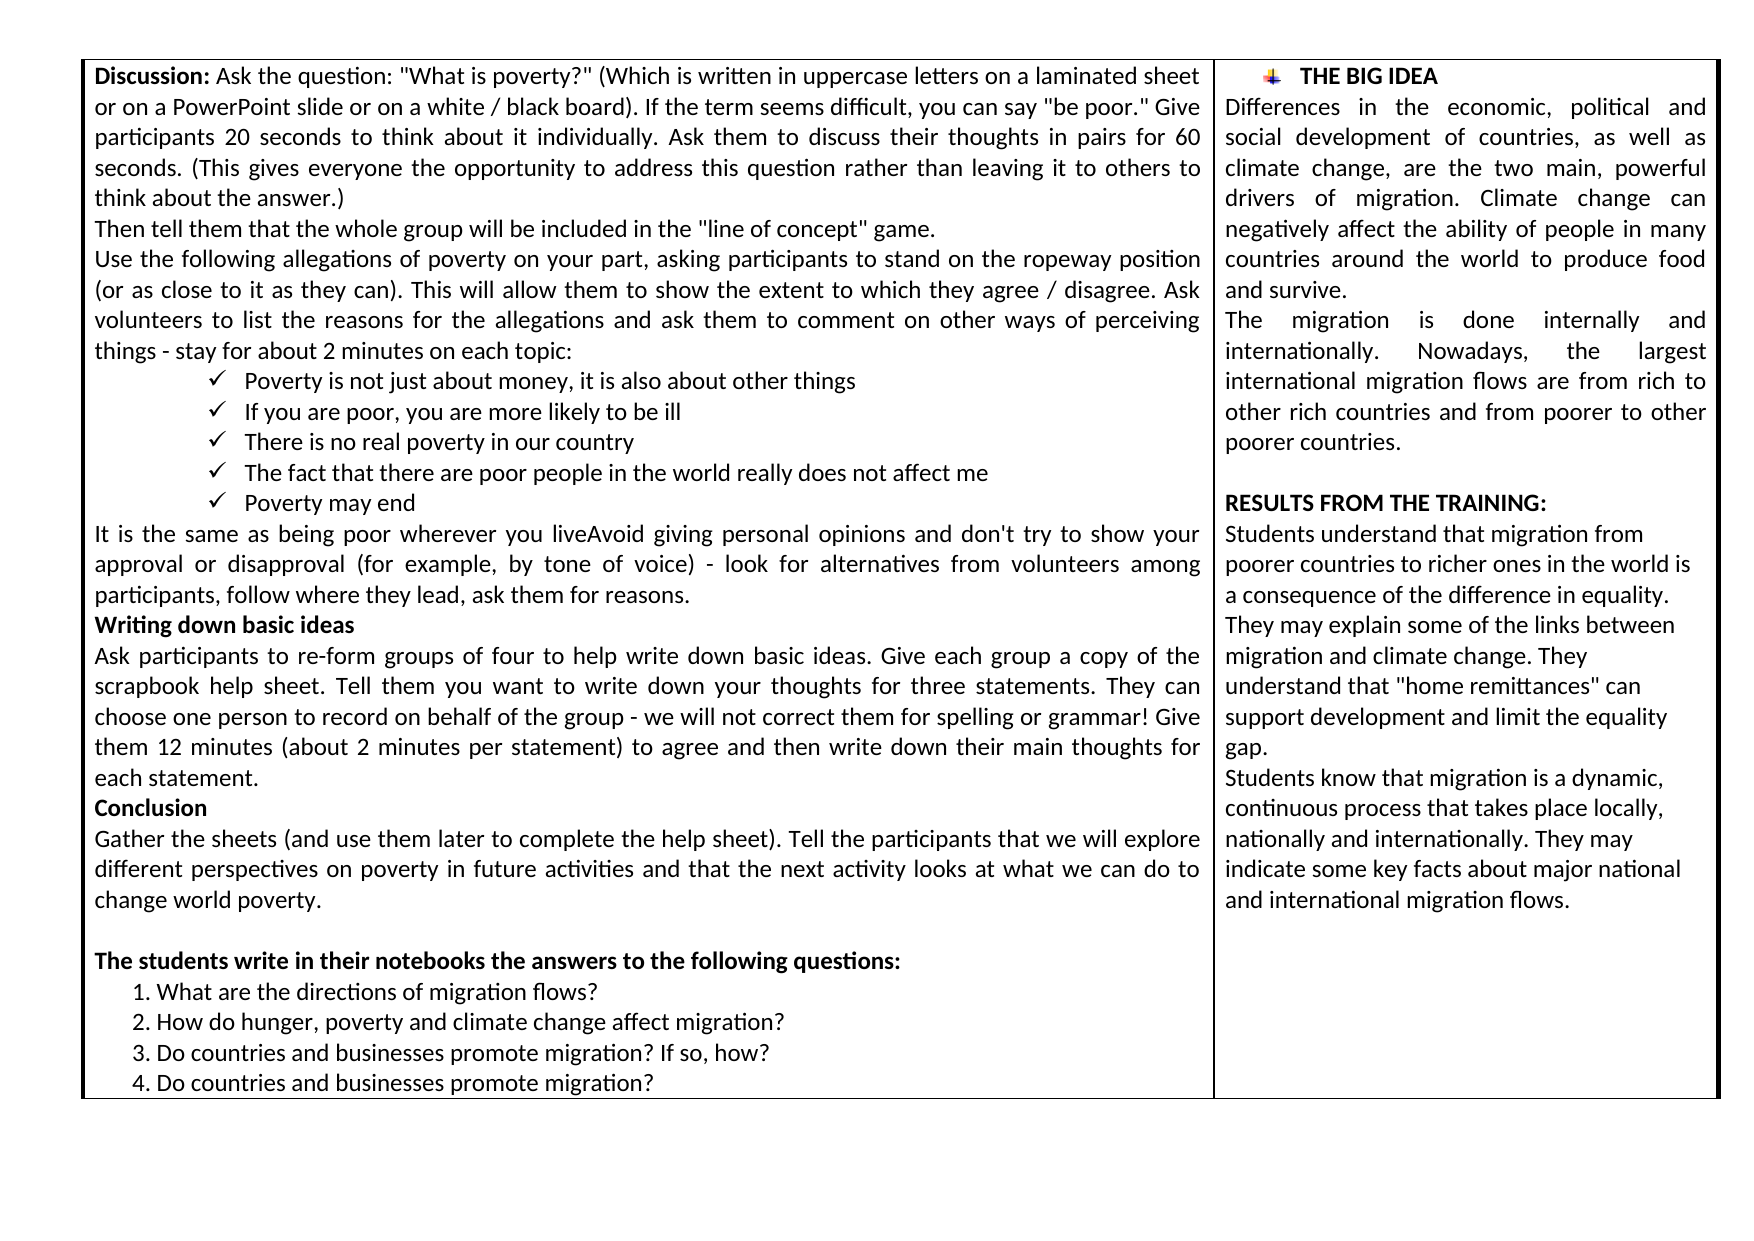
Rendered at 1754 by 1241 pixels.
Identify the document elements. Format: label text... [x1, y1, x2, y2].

picture [1263, 67, 1281, 85]
table_cell THE BIG IDEA Differences in the economic, political and social development of countries, as well as climate change, are the two main, powerful drivers of migration. Climate change can negatively affect the ability of people in many countries around the world to produce food and survive. The migration is done internally and internationally. Nowadays, the largest international migration flows are from rich to other rich countries and from poorer to other poorer countries. RESULTS FROM THE TRAINING: Students understand that migration from poorer countries to richer ones in the world is a consequence of the difference in equality. They may explain some of the links between migration and climate change. They understand that "home remittances" can support development and limit the equality gap. Students know that migration is a dynamic, continuous process that takes place locally, nationally and internationally. They may indicate some key facts about major national and international migration flows. [1215, 60, 1716, 1098]
table_cell Discussion: Ask the question: "What is poverty?" (Which is written in uppercase letters on a laminated sheet or on a PowerPoint slide or on a white / black board). If the term seems difficult, you can say "be poor." Give participants 20 seconds to think about it individually. Ask them to discuss their thoughts in pairs for 60 seconds. (This gives everyone the opportunity to address this question rather than leaving it to others to think about the answer.) Then tell them that the whole group will be included in the "line of concept" game. Use the following allegations of poverty on your part, asking participants to stand on the ropeway position (or as close to it as they can). This will allow them to show the extent to which they agree / disagree. Ask volunteers to list the reasons for the allegations and ask them to comment on other ways of perceiving things - stay for about 2 minutes on each topic: Poverty is not just about money, it is also about other things If you are poor, you are more likely to be ill There is no real poverty in our country Тhe fact that there are poor people in the world really does not affect me Poverty may end It is the same as being poor wherever you liveAvoid giving personal opinions and don't try to show your approval or disapproval (for example, by tone of voice) - look for alternatives from volunteers among participants, follow where they lead, ask them for reasons. Writing down basic ideas Ask participants to re-form groups of four to help write down basic ideas. Give each group a copy of the scrapbook help sheet. Tell them you want to write down your thoughts for three statements. They can choose one person to record on behalf of the group - we will not correct them for spelling or grammar! Give them 12 minutes (about 2 minutes per statement) to agree and then write down their main thoughts for each statement. Conclusion Gather the sheets (and use them later to complete the help sheet). Tell the participants that we will explore different perspectives on poverty in future activities and that the next activity looks at what we can do to change world poverty. The students write in their notebooks the answers to the following questions: 1. What are the directions of migration flows? 2. How do hunger, poverty and climate change affect migration? 3. Do countries and businesses promote migration? If so, how? 4. Do countries and businesses promote migration? [85, 60, 1213, 1098]
